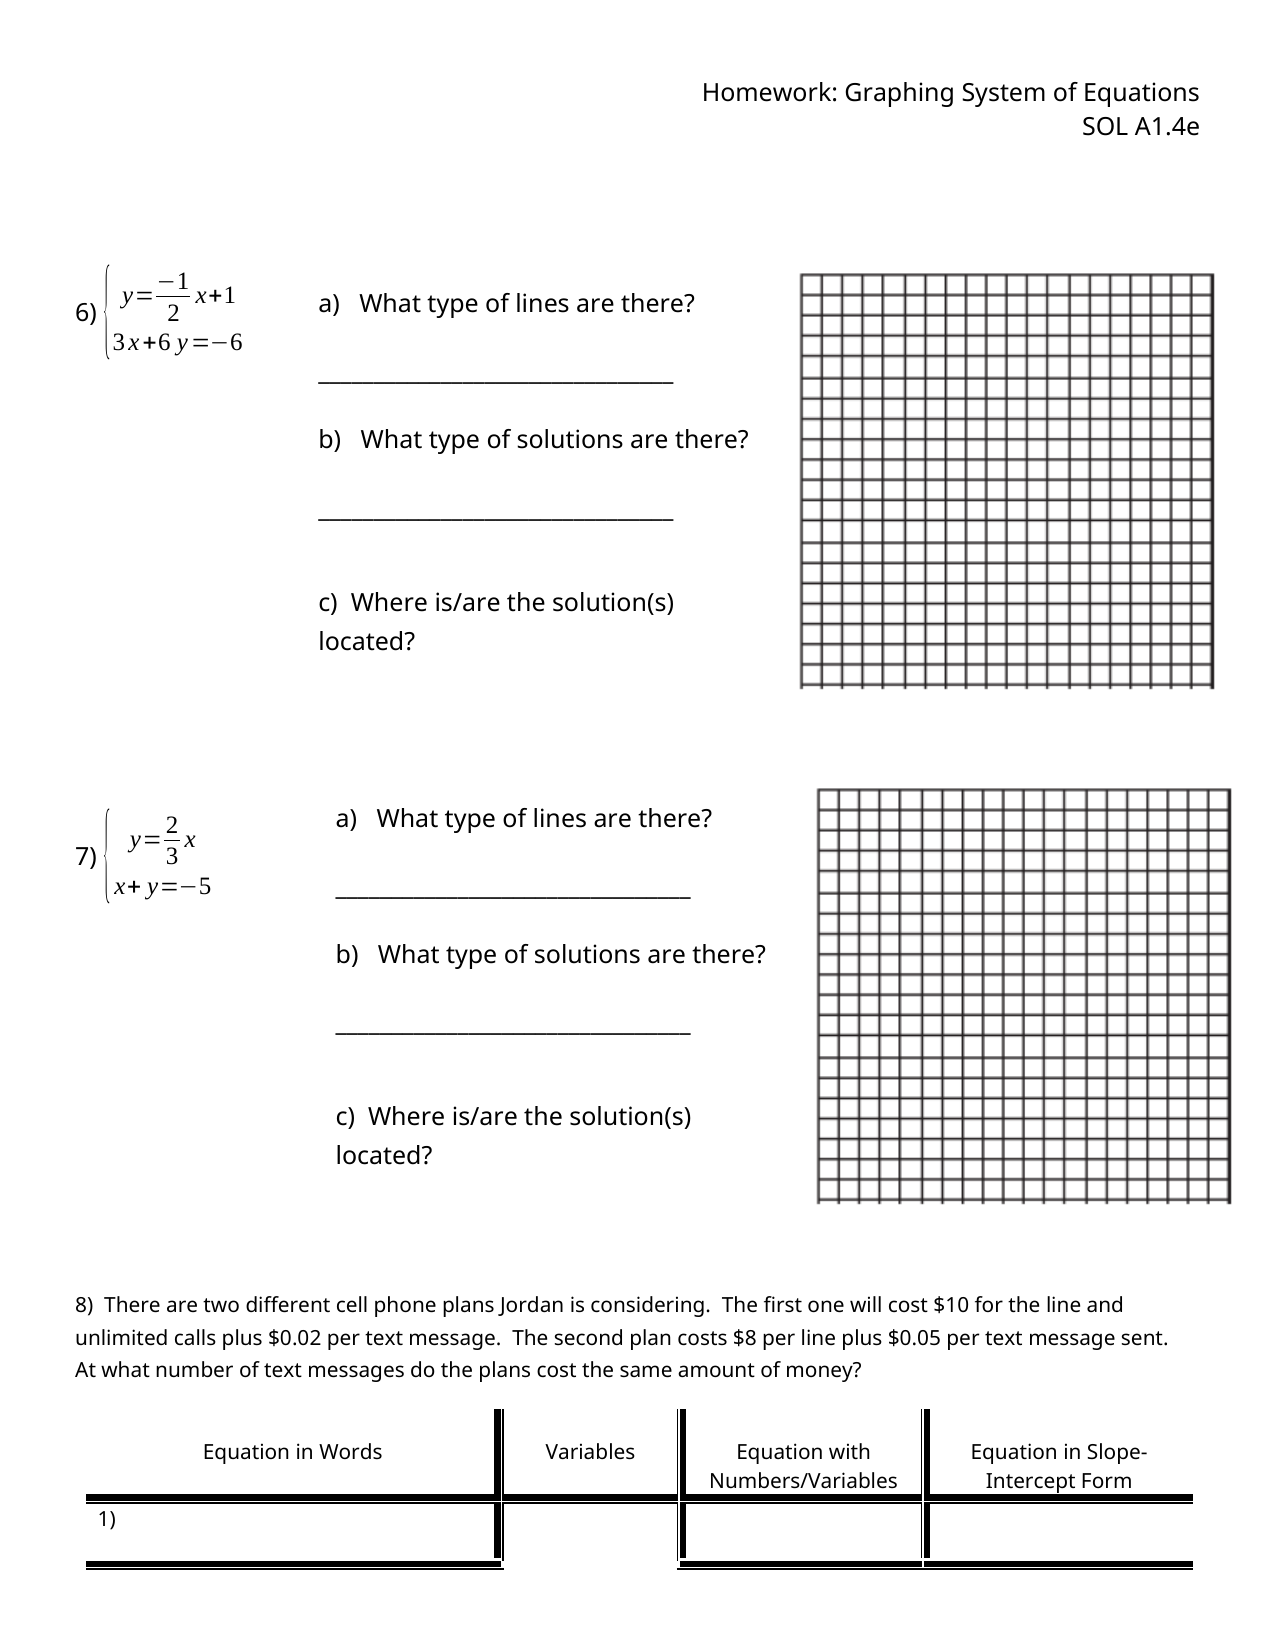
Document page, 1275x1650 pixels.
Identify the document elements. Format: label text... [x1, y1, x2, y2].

text 6) [75, 263, 779, 361]
picture [811, 781, 1236, 1212]
table_cell 1) [86, 1504, 499, 1561]
text 8) There are two different cell phone plans Jordan is considering. The first one will cost $10 for the line and unlimited calls plus $0.02 per text message. The second plan costs $8 per line plus $0.05 per text message sent. At what number of text messages do the plans cost the same amount of money? [75, 1290, 1200, 1384]
table_cell [499, 1494, 681, 1561]
table_header Equation with Numbers/Variables [686, 1409, 921, 1494]
table_header Variables [504, 1409, 677, 1494]
picture [794, 267, 1219, 697]
table_header Equation in Words [86, 1409, 494, 1494]
table_cell [681, 1494, 925, 1561]
table_cell [925, 1504, 1192, 1561]
text 7) [75, 807, 320, 904]
table_header Equation in Slope-Intercept Form [930, 1409, 1192, 1494]
